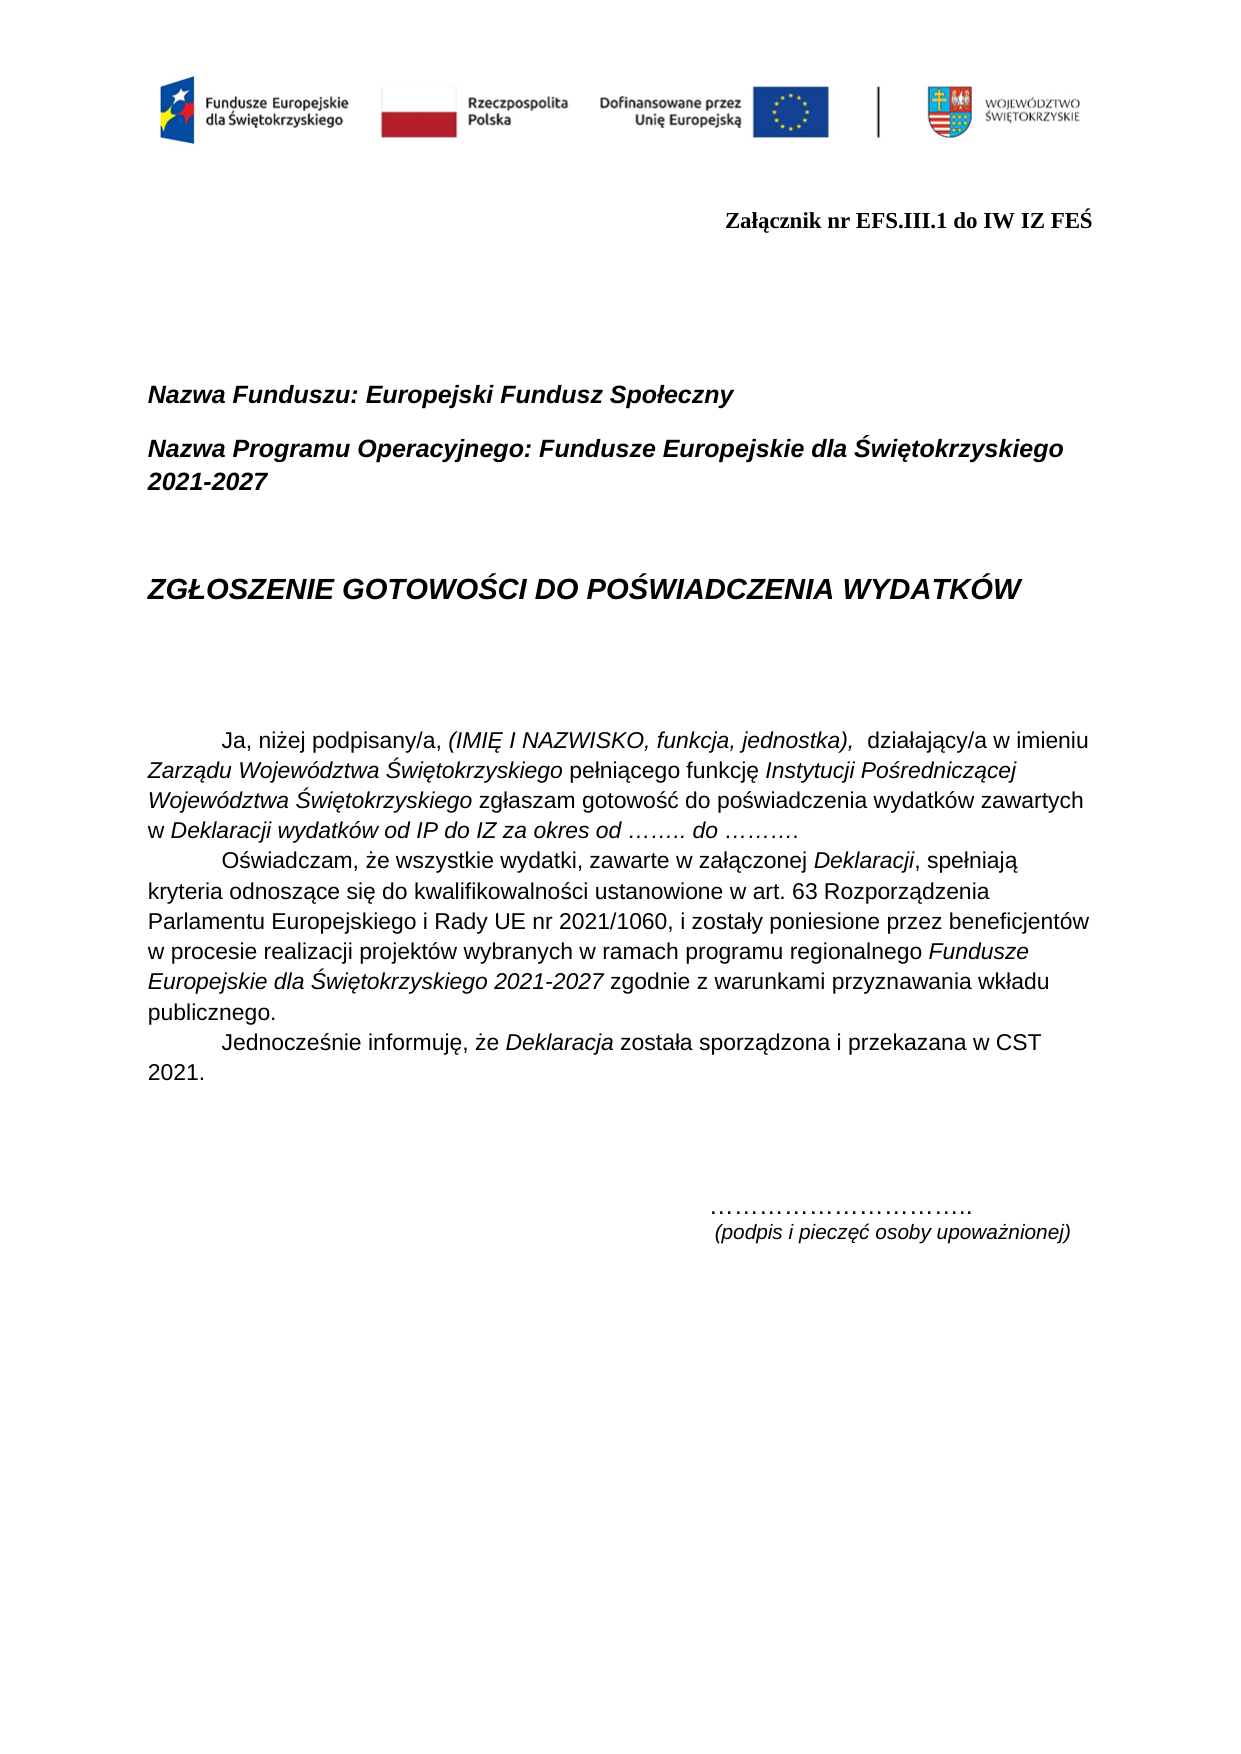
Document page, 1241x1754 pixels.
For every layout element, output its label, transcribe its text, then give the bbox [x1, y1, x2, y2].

text ………………………….. [709, 1191, 1093, 1220]
text Ja, niżej podpisany/a, (IMIĘ I NAZWISKO, funkcja, jednostka), działający/a w imieniu Zarządu Województwa Świętokrzyskiego pełniącego funkcję Instytucji Pośredniczącej Województwa Świętokrzyskiego zgłaszam gotowość do poświadczenia wydatków zawartych w Deklaracji wydatków od IP do IZ za okres od …….. do ………. [148, 727, 1093, 844]
text Jednocześnie informuję, że Deklaracja została sporządzona i przekazana w CST 2021. [148, 1029, 1093, 1085]
text ZGŁOSZENIE GOTOWOŚCI DO POŚWIADCZENIA WYDATKÓW [148, 572, 1093, 606]
picture [147, 73, 1093, 147]
text Nazwa Programu Operacyjnego: Fundusze Europejskie dla Świętokrzyskiego 2021-2027 [148, 434, 1093, 496]
text Oświadczam, że wszystkie wydatki, zawarte w załączonej Deklaracji, spełniają kryteria odnoszące się do kwalifikowalności ustanowione w art. 63 Rozporządzenia Parlamentu Europejskiego i Rady UE nr 2021/1060, i zostały poniesione przez beneficjentów w procesie realizacji projektów wybranych w ramach programu regionalnego Fundusze Europejskie dla Świętokrzyskiego 2021-2027 zgodnie z warunkami przyznawania wkładu publicznego. [148, 847, 1093, 1025]
text (podpis i pieczęć osoby upoważnionej) [709, 1220, 1093, 1244]
text Nazwa Funduszu: Europejski Fundusz Społeczny [148, 380, 1093, 409]
